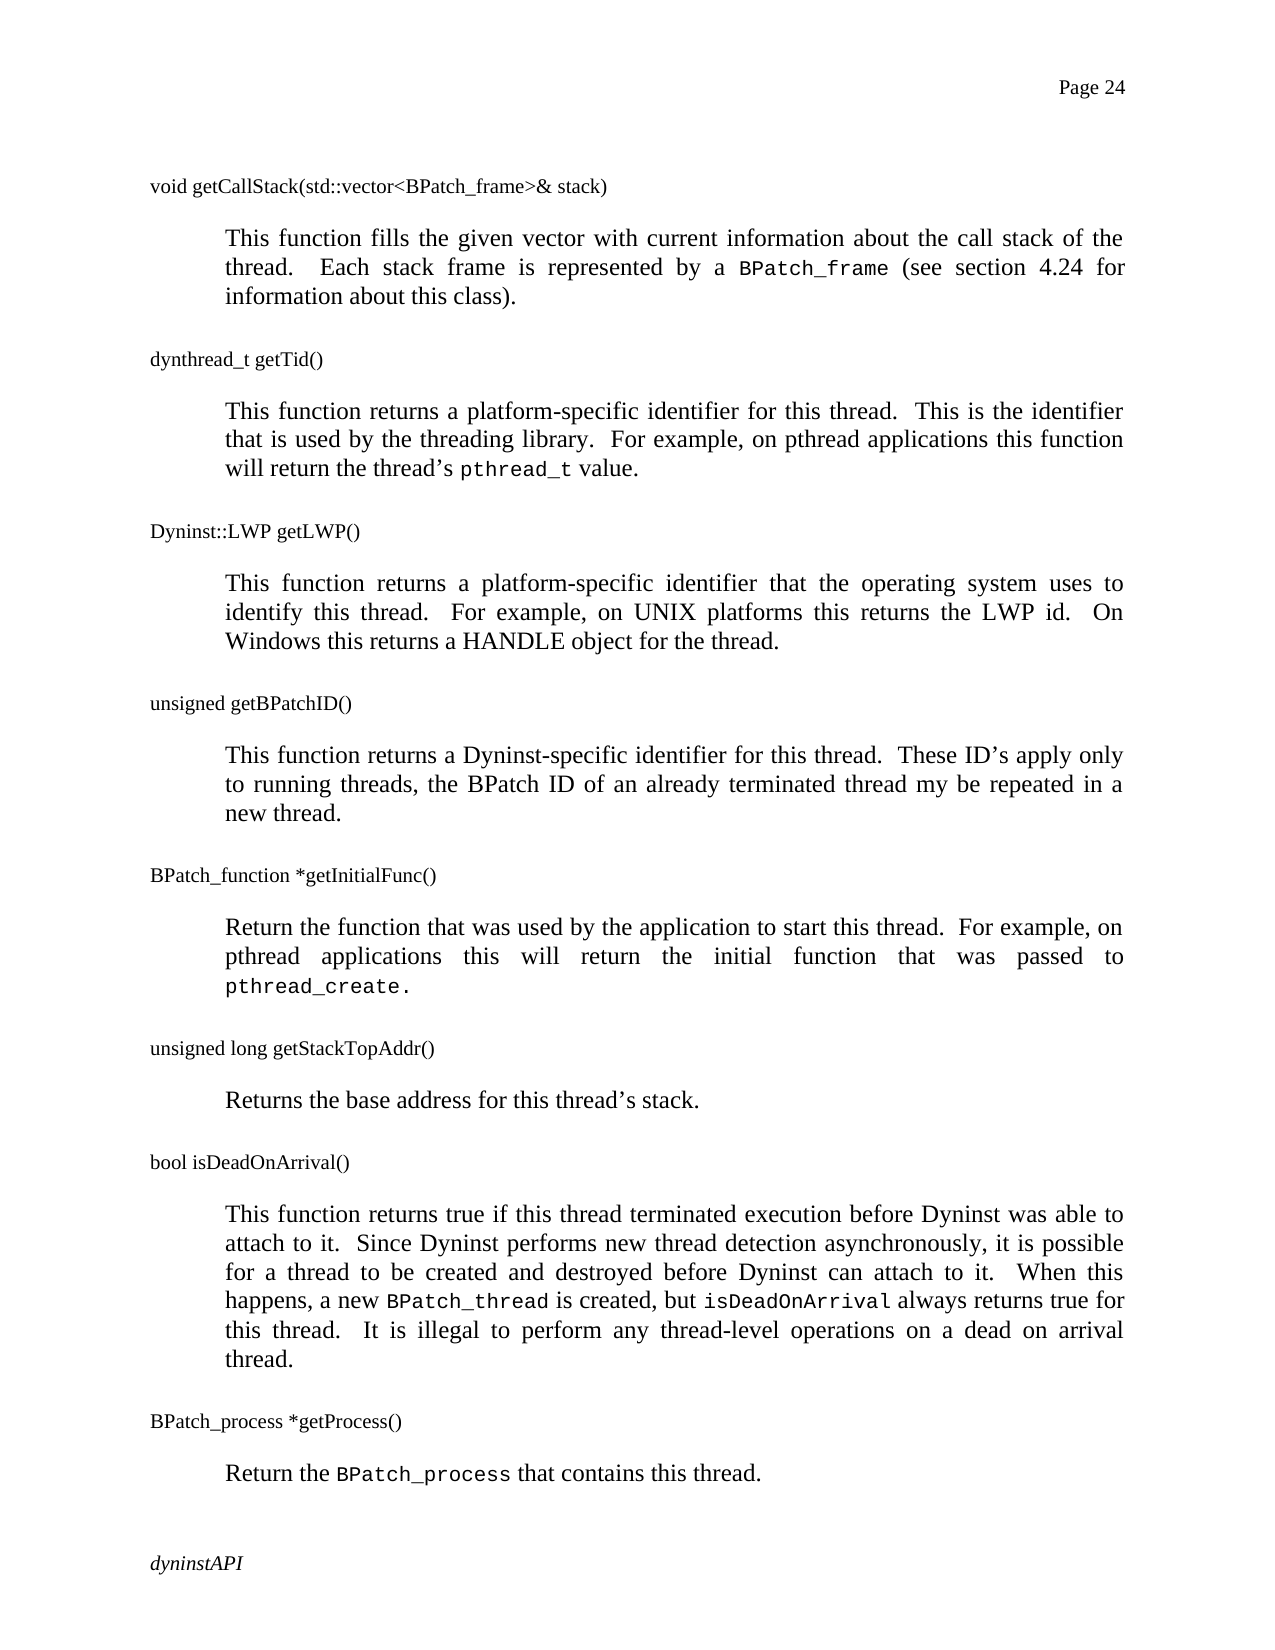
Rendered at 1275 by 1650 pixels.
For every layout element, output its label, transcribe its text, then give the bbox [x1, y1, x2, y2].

text dynthread_t getTid() [150, 347, 1125, 371]
list This function returns true if this thread terminated execution before Dyninst was able to attach to it. Since Dyninst performs new thread detection asynchronously, it is possible for a thread to be created and destroyed before Dyninst can attach to it. When this happens, a new BPatch_thread is created, but isDeadOnArrival always returns true for this thread. It is illegal to perform any thread-level operations on a dead on arrival thread. [225, 1199, 1125, 1373]
list Return the function that was used by the application to start this thread. For example, on pthread applications this will return the initial function that was passed to pthread_create. [225, 912, 1125, 999]
list This function returns a Dyninst-specific identifier for this thread. These ID’s apply only to running threads, the BPatch ID of an already terminated thread my be repeated in a new thread. [225, 740, 1125, 827]
text void getCallStack(std::vector<BPatch_frame>& stack) [150, 174, 1125, 198]
list Return the BPatch_process that contains this thread. [225, 1458, 1125, 1488]
list This function returns a platform-specific identifier for this thread. This is the identifier that is used by the threading library. For example, on pthread applications this function will return the thread’s pthread_t value. [225, 396, 1125, 483]
list This function returns a platform-specific identifier that the operating system uses to identify this thread. For example, on UNIX platforms this returns the LWP id. On Windows this returns a HANDLE object for the thread. [225, 568, 1125, 655]
text BPatch_process *getProcess() [150, 1409, 1125, 1433]
list Returns the base address for this thread’s stack. [225, 1085, 1125, 1114]
list This function fills the given vector with current information about the call stack of the thread. Each stack frame is represented by a BPatch_frame (see section 4.24 for information about this class). [225, 223, 1125, 310]
text unsigned getBPatchID() [150, 691, 1125, 715]
text unsigned long getStackTopAddr() [150, 1036, 1125, 1060]
text BPatch_function *getInitialFunc() [150, 863, 1125, 887]
text bool isDeadOnArrival() [150, 1150, 1125, 1174]
text Dyninst::LWP getLWP() [150, 519, 1125, 543]
